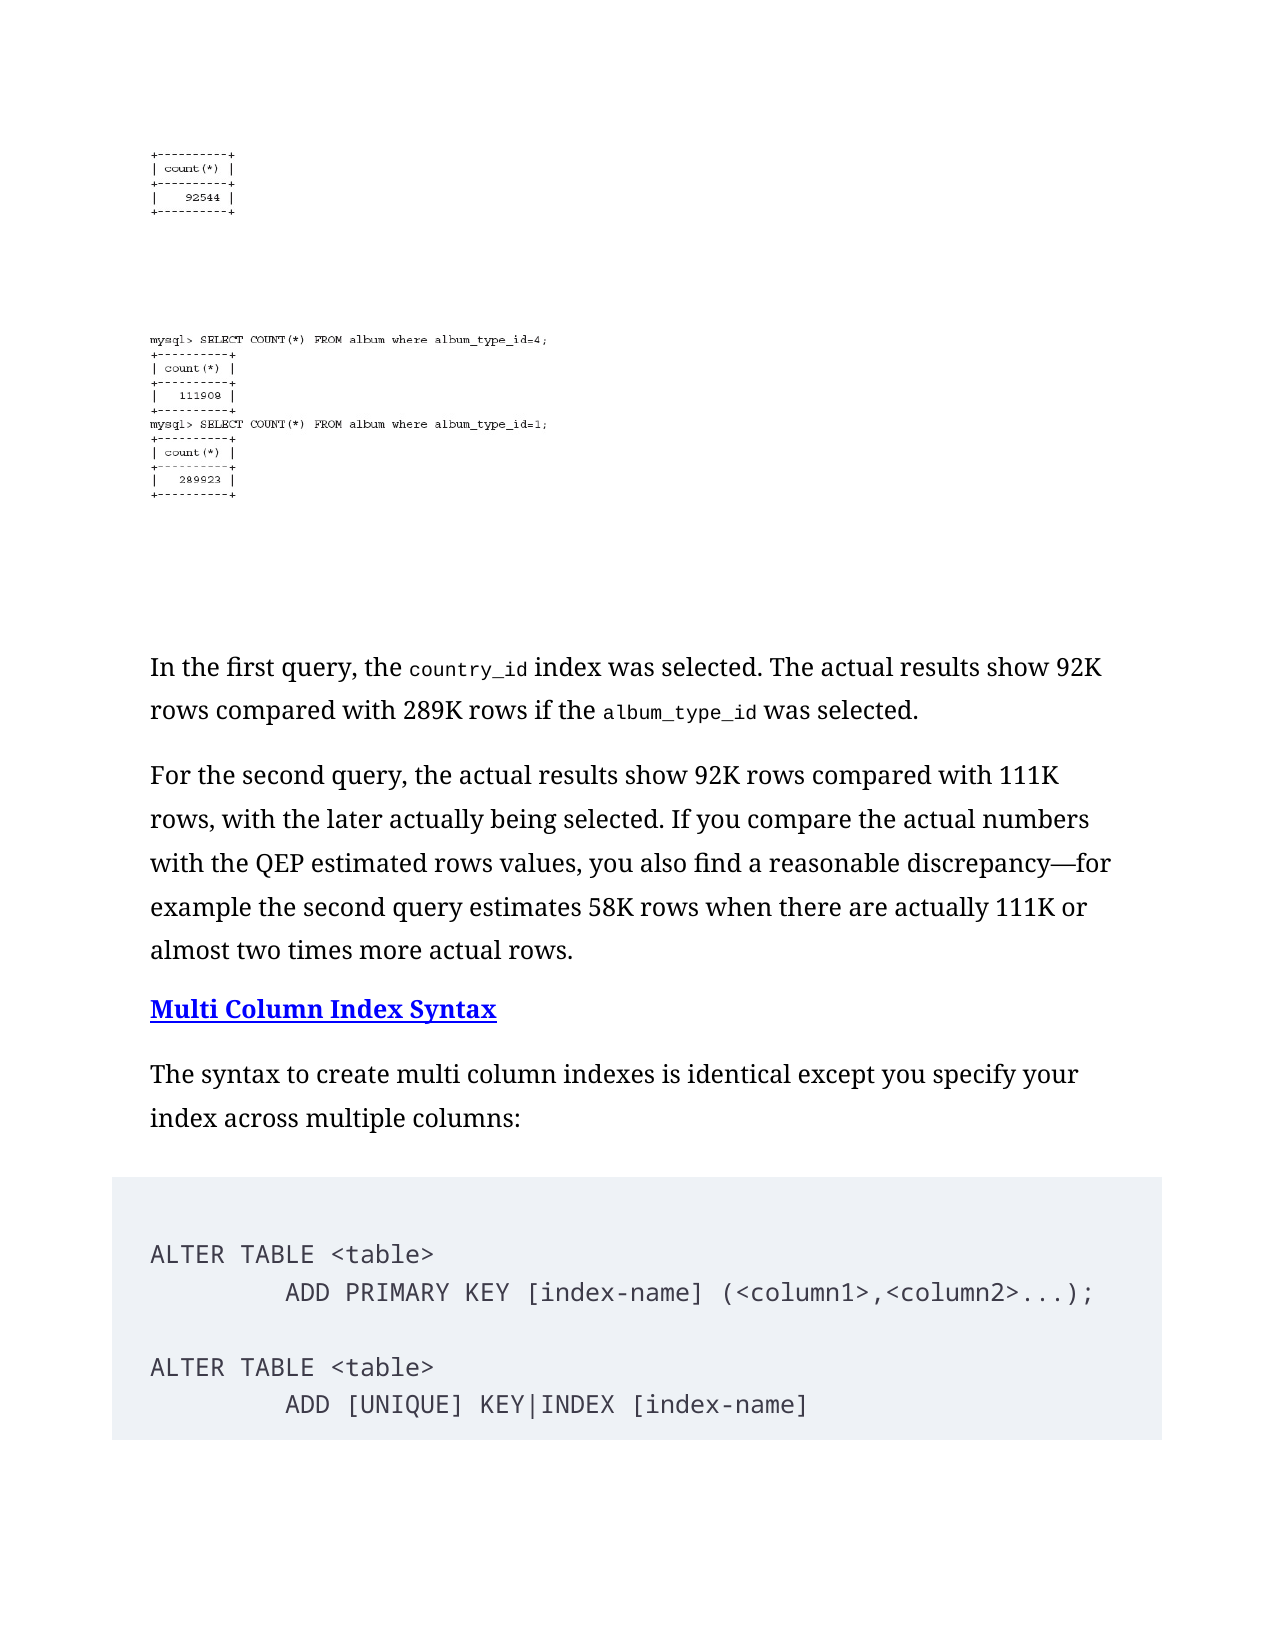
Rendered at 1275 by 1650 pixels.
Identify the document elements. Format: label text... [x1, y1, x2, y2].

subtitle Multi Column Index Syntax [150, 988, 1125, 1026]
text In the first query, the country_id index was selected. The actual results show 92K rows compared with 289K rows if the album_type_id was selected. [150, 639, 1125, 727]
text For the second query, the actual results show 92K rows compared with 111K rows, with the later actually being selected. If you compare the actual numbers with the QEP estimated rows values, you also find a reasonable discrepancy—for example the second query estimates 58K rows when there are actually 111K or almost two times more actual rows. [150, 748, 1125, 967]
picture [150, 150, 236, 215]
text The syntax to create multi column indexes is identical except you specify your index across multiple columns: [150, 1047, 1125, 1135]
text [112, 1177, 1162, 1440]
picture [150, 335, 546, 498]
